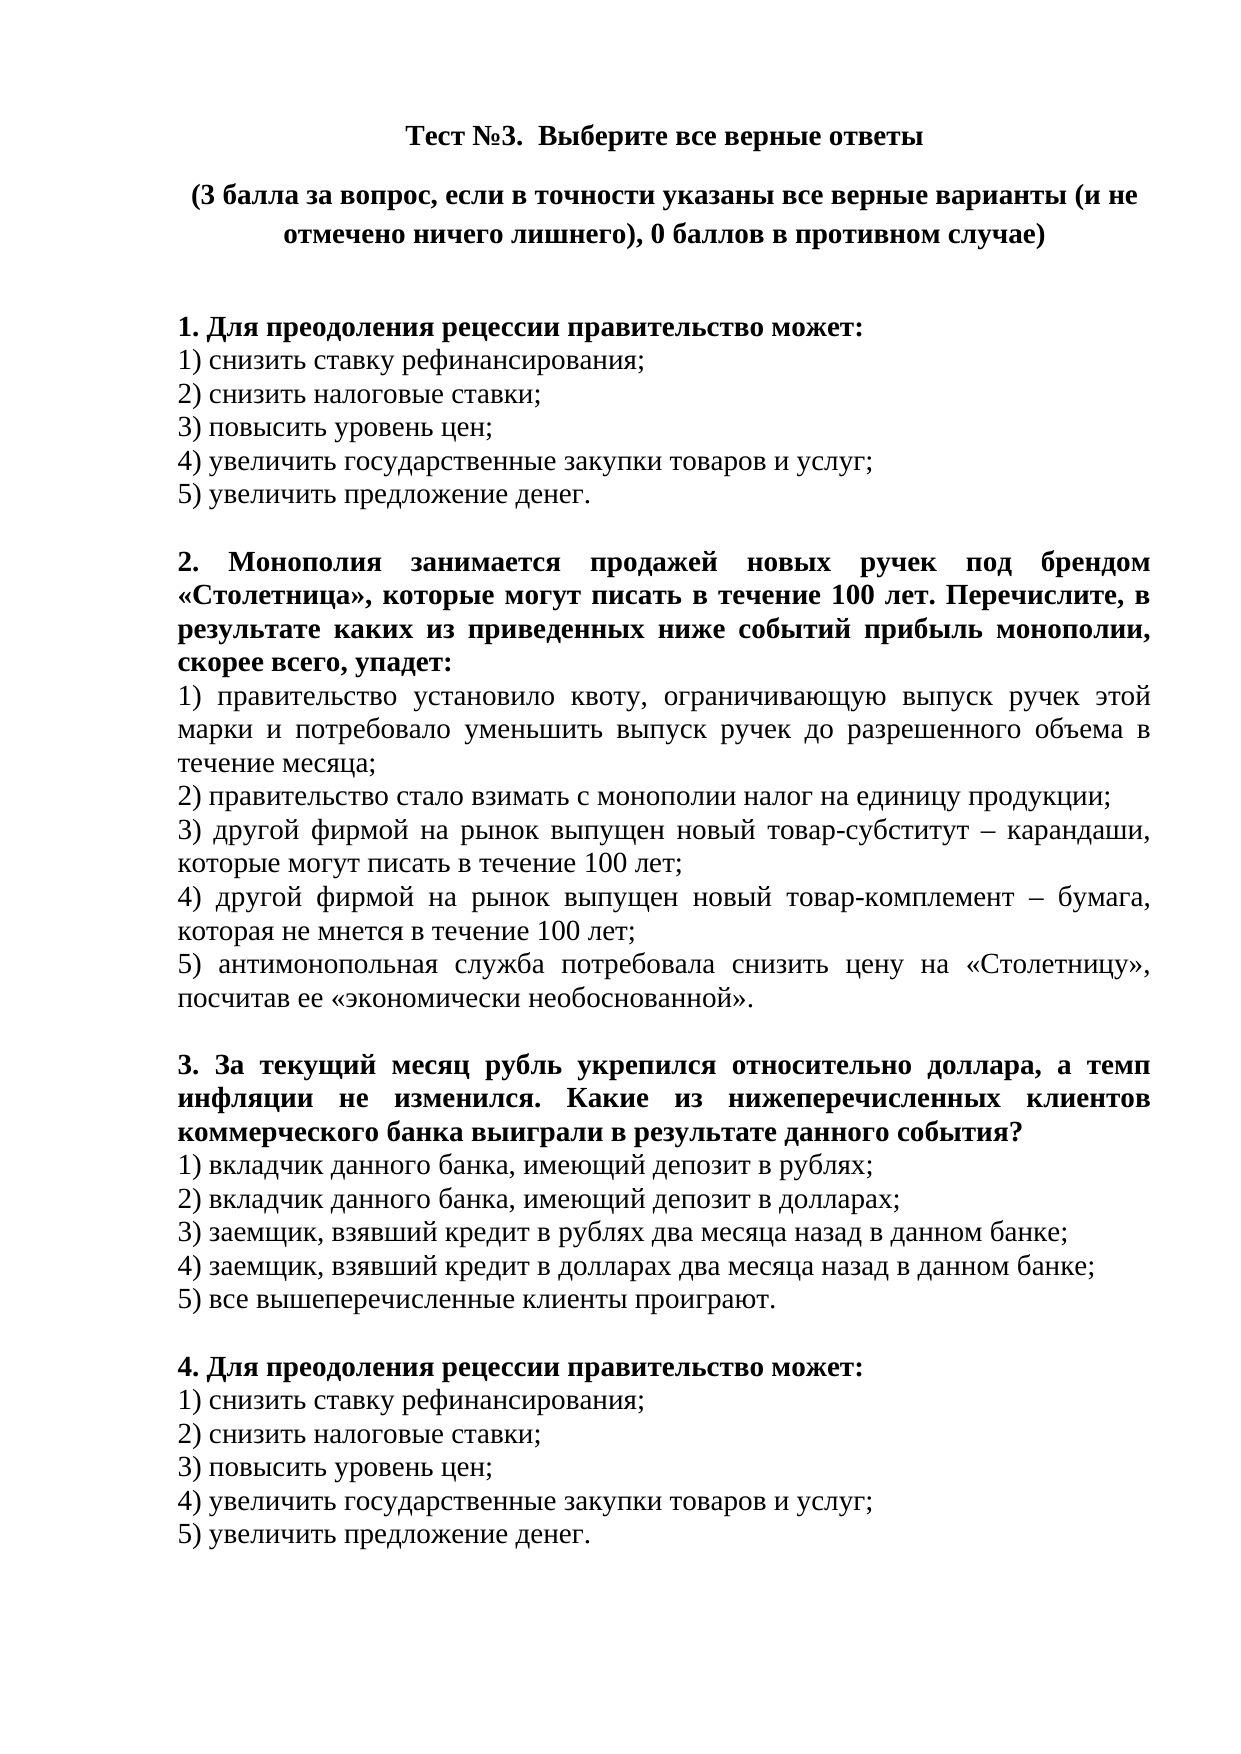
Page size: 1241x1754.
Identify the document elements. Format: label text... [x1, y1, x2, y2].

text 3. За текущий месяц рубль укрепился относительно доллара, а темп инфляции не изменился. Какие из нижеперечисленных клиентов коммерческого банка выиграли в результате данного события? [177, 1047, 1152, 1147]
text 2. Монополия занимается продажей новых ручек под брендом «Столетница», которые могут писать в течение 100 лет. Перечислите, в результате каких из приведенных ниже событий прибыль монополии, скорее всего, упадет: [177, 544, 1152, 678]
text 1) снизить ставку рефинансирования; [177, 342, 1152, 376]
text Тест №3. Выберите все верные ответы [177, 118, 1152, 152]
text 4. Для преодоления рецессии правительство может: [177, 1349, 1152, 1382]
text 3) повысить уровень цен; [177, 1449, 1152, 1483]
text 4) увеличить государственные закупки товаров и услуг; [177, 443, 1152, 477]
text 2) снизить налоговые ставки; [177, 376, 1152, 409]
text 2) снизить налоговые ставки; [177, 1416, 1152, 1449]
text 1) вкладчик данного банка, имеющий депозит в рублях; [177, 1147, 1152, 1181]
text 3) повысить уровень цен; [177, 409, 1152, 443]
text 1) правительство установило квоту, ограничивающую выпуск ручек этой марки и потребовало уменьшить выпуск ручек до разрешенного объема в течение месяца; [177, 678, 1152, 778]
text 4) заемщик, взявший кредит в долларах два месяца назад в данном банке; [177, 1248, 1152, 1282]
text 3) заемщик, взявший кредит в рублях два месяца назад в данном банке; [177, 1214, 1152, 1248]
text 5) все вышеперечисленные клиенты проиграют. [177, 1282, 1152, 1315]
text 5) антимонопольная служба потребовала снизить цену на «Столетницу», посчитав ее «экономически необоснованной». [177, 946, 1152, 1013]
text 2) правительство стало взимать с монополии налог на единицу продукции; [177, 778, 1152, 812]
text 4) другой фирмой на рынок выпущен новый товар-комплемент – бумага, которая не мнется в течение 100 лет; [177, 879, 1152, 946]
text 5) увеличить предложение денег. [177, 477, 1152, 510]
text 2) вкладчик данного банка, имеющий депозит в долларах; [177, 1181, 1152, 1214]
text 1. Для преодоления рецессии правительство может: [177, 309, 1152, 342]
text 3) другой фирмой на рынок выпущен новый товар-субститут – карандаши, которые могут писать в течение 100 лет; [177, 812, 1152, 879]
text 4) увеличить государственные закупки товаров и услуг; [177, 1483, 1152, 1516]
text (3 балла за вопрос, если в точности указаны все верные варианты (и не отмечено ничего лишнего), 0 баллов в противном случае) [177, 177, 1152, 249]
text 5) увеличить предложение денег. [177, 1516, 1152, 1550]
text 1) снизить ставку рефинансирования; [177, 1382, 1152, 1416]
